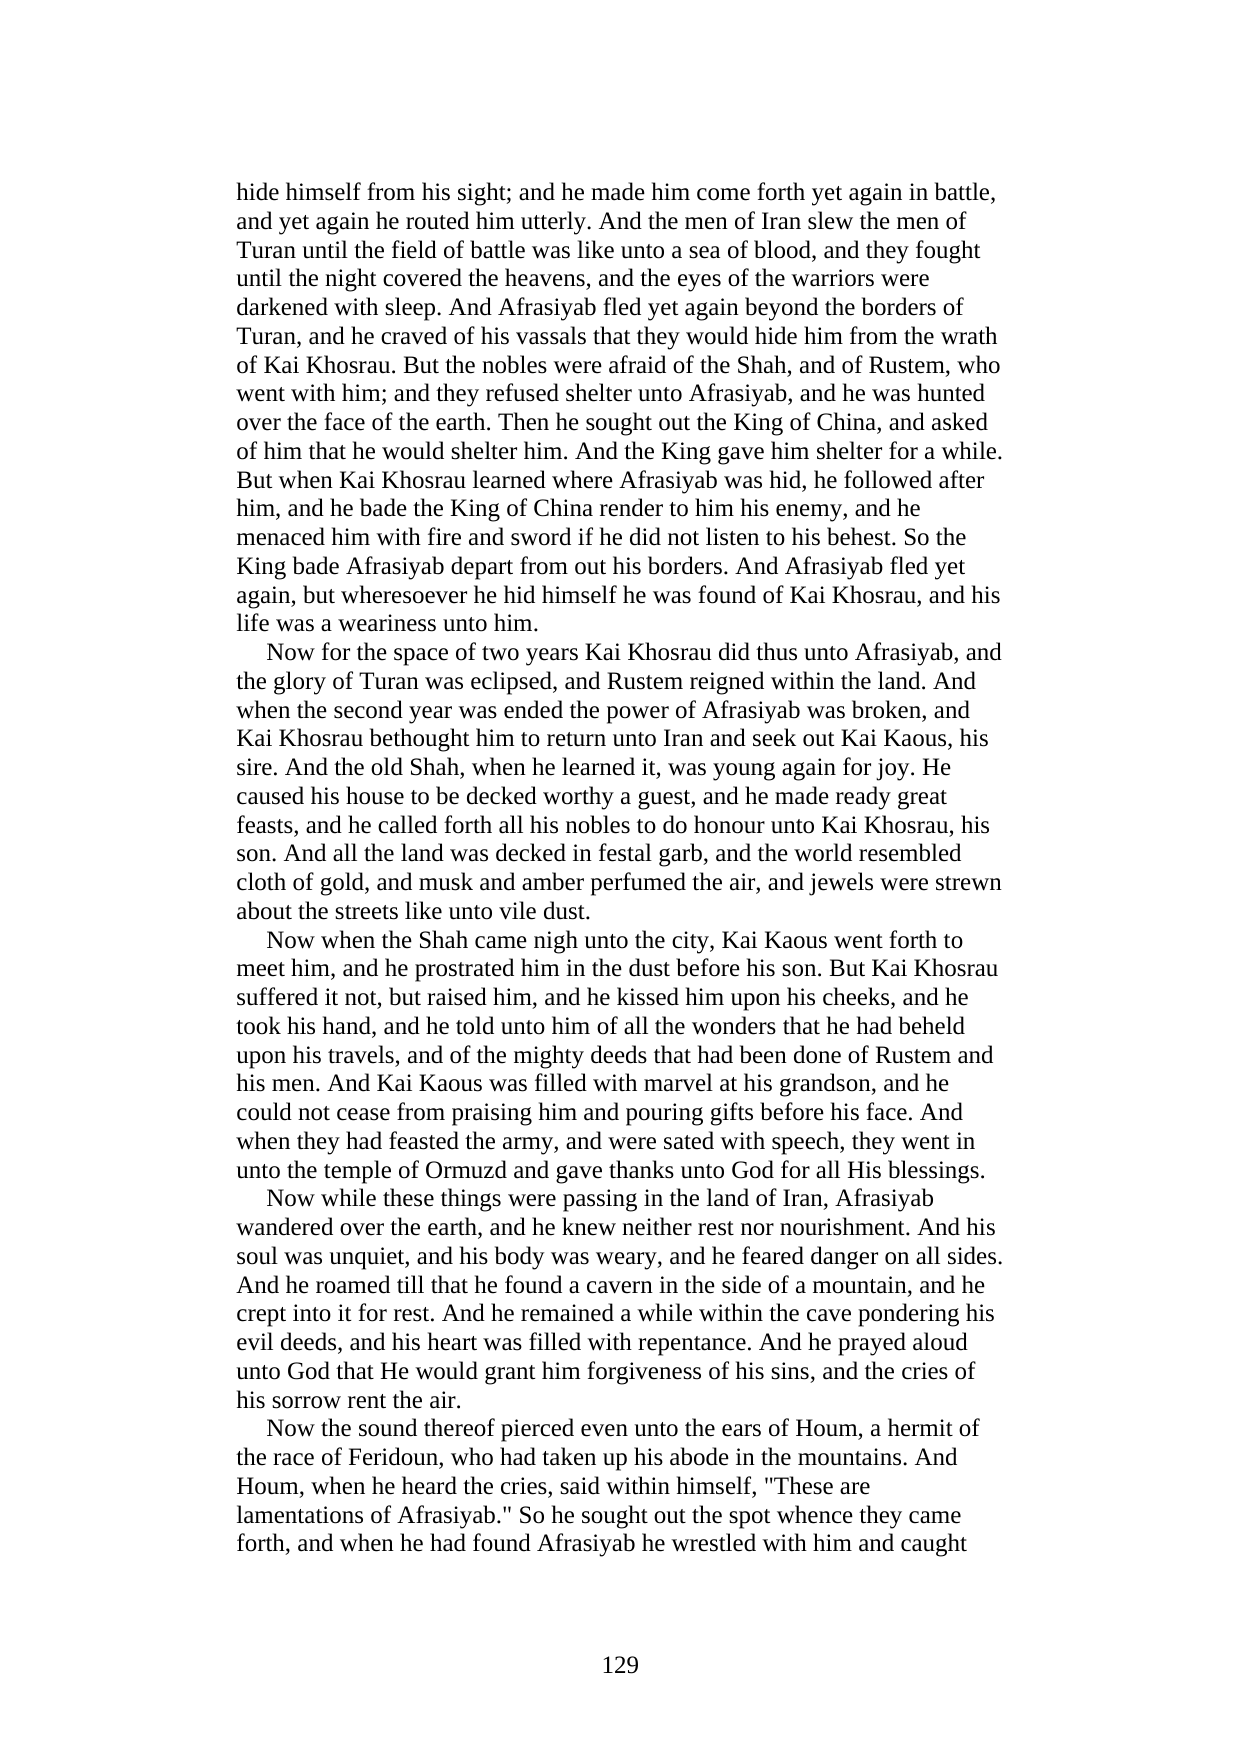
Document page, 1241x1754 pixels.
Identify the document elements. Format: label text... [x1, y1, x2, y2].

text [236, 1413, 1004, 1557]
text Now when the Shah came nigh unto the city, Kai Kaous went forth to meet him, and he prostrated him in the dust before his son. But Kai Khosrau suffered it not, but raised him, and he kissed him upon his cheeks, and he took his hand, and he told unto him of all the wonders that he had beheld upon his travels, and of the mighty deeds that had been done of Rustem and his men. And Kai Kaous was filled with marvel at his grandson, and he could not cease from praising him and pouring gifts before his face. And when they had feasted the army, and were sated with speech, they went in unto the temple of Ormuzd and gave thanks unto God for all His blessings. [236, 925, 1004, 1183]
text Now for the space of two years Kai Khosrau did thus unto Afrasiyab, and the glory of Turan was eclipsed, and Rustem reigned within the land. And when the second year was ended the power of Afrasiyab was broken, and Kai Khosrau bethought him to return unto Iran and seek out Kai Kaous, his sire. And the old Shah, when he learned it, was young again for joy. He caused his house to be decked worthy a guest, and he made ready great feasts, and he called forth all his nobles to do honour unto Kai Khosrau, his son. And all the land was decked in festal garb, and the world resembled cloth of gold, and musk and amber perfumed the air, and jewels were strewn about the streets like unto vile dust. [236, 637, 1004, 925]
text Now while these things were passing in the land of Iran, Afrasiyab wandered over the earth, and he knew neither rest nor nourishment. And his soul was unquiet, and his body was weary, and he feared danger on all sides. And he roamed till that he found a cavern in the side of a mountain, and he crept into it for rest. And he remained a while within the cave pondering his evil deeds, and his heart was filled with repentance. And he prayed aloud unto God that He would grant him forgiveness of his sins, and the cries of his sorrow rent the air. [236, 1183, 1004, 1413]
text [236, 177, 1004, 637]
